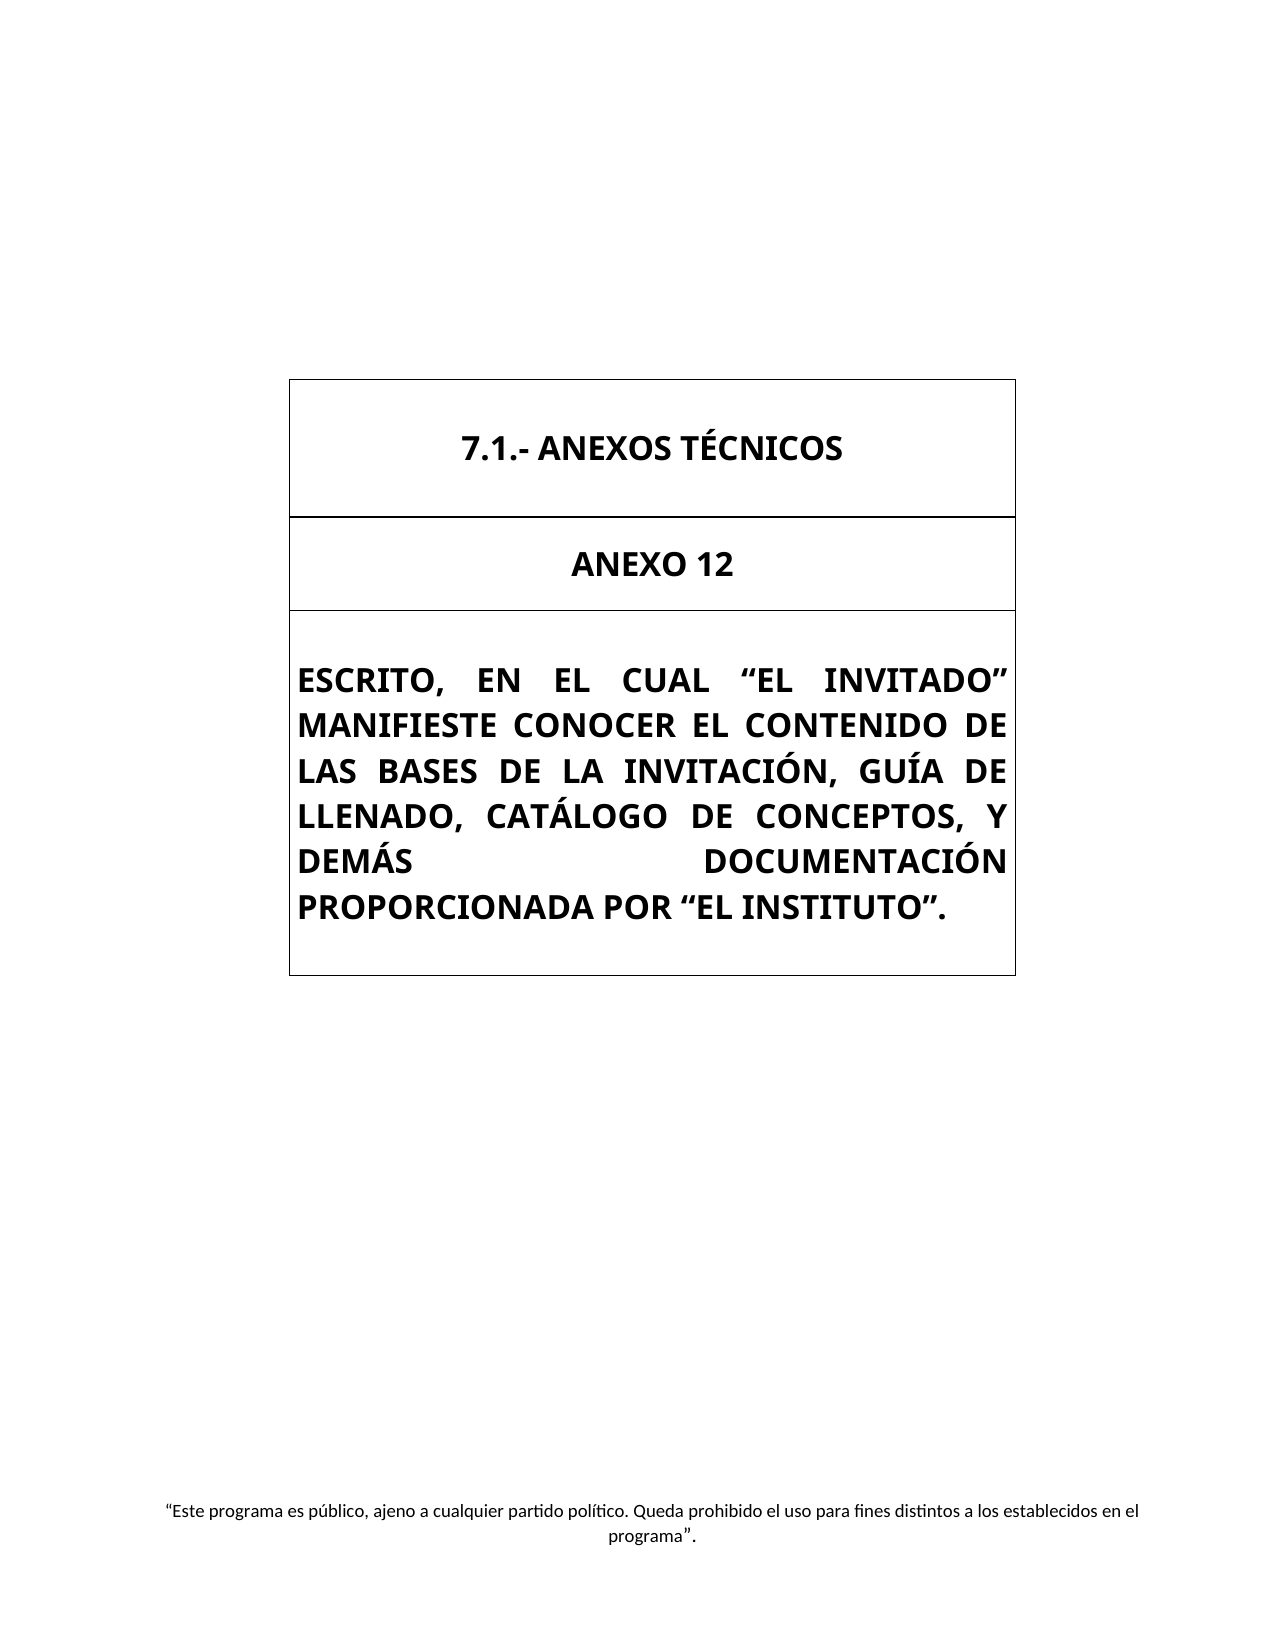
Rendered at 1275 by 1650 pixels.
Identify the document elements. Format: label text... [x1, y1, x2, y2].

table_cell ANEXO 12 [290, 518, 1015, 610]
table_cell ESCRITO, EN EL CUAL “EL INVITADO” MANIFIESTE CONOCER EL CONTENIDO DE LAS BASES DE LA INVITACIÓN, GUÍA DE LLENADO, CATÁLOGO DE CONCEPTOS, Y DEMÁS DOCUMENTACIÓN PROPORCIONADA POR “EL INSTITUTO”. [290, 611, 1015, 974]
table_header 7.1.- ANEXOS TÉCNICOS [290, 380, 1015, 516]
